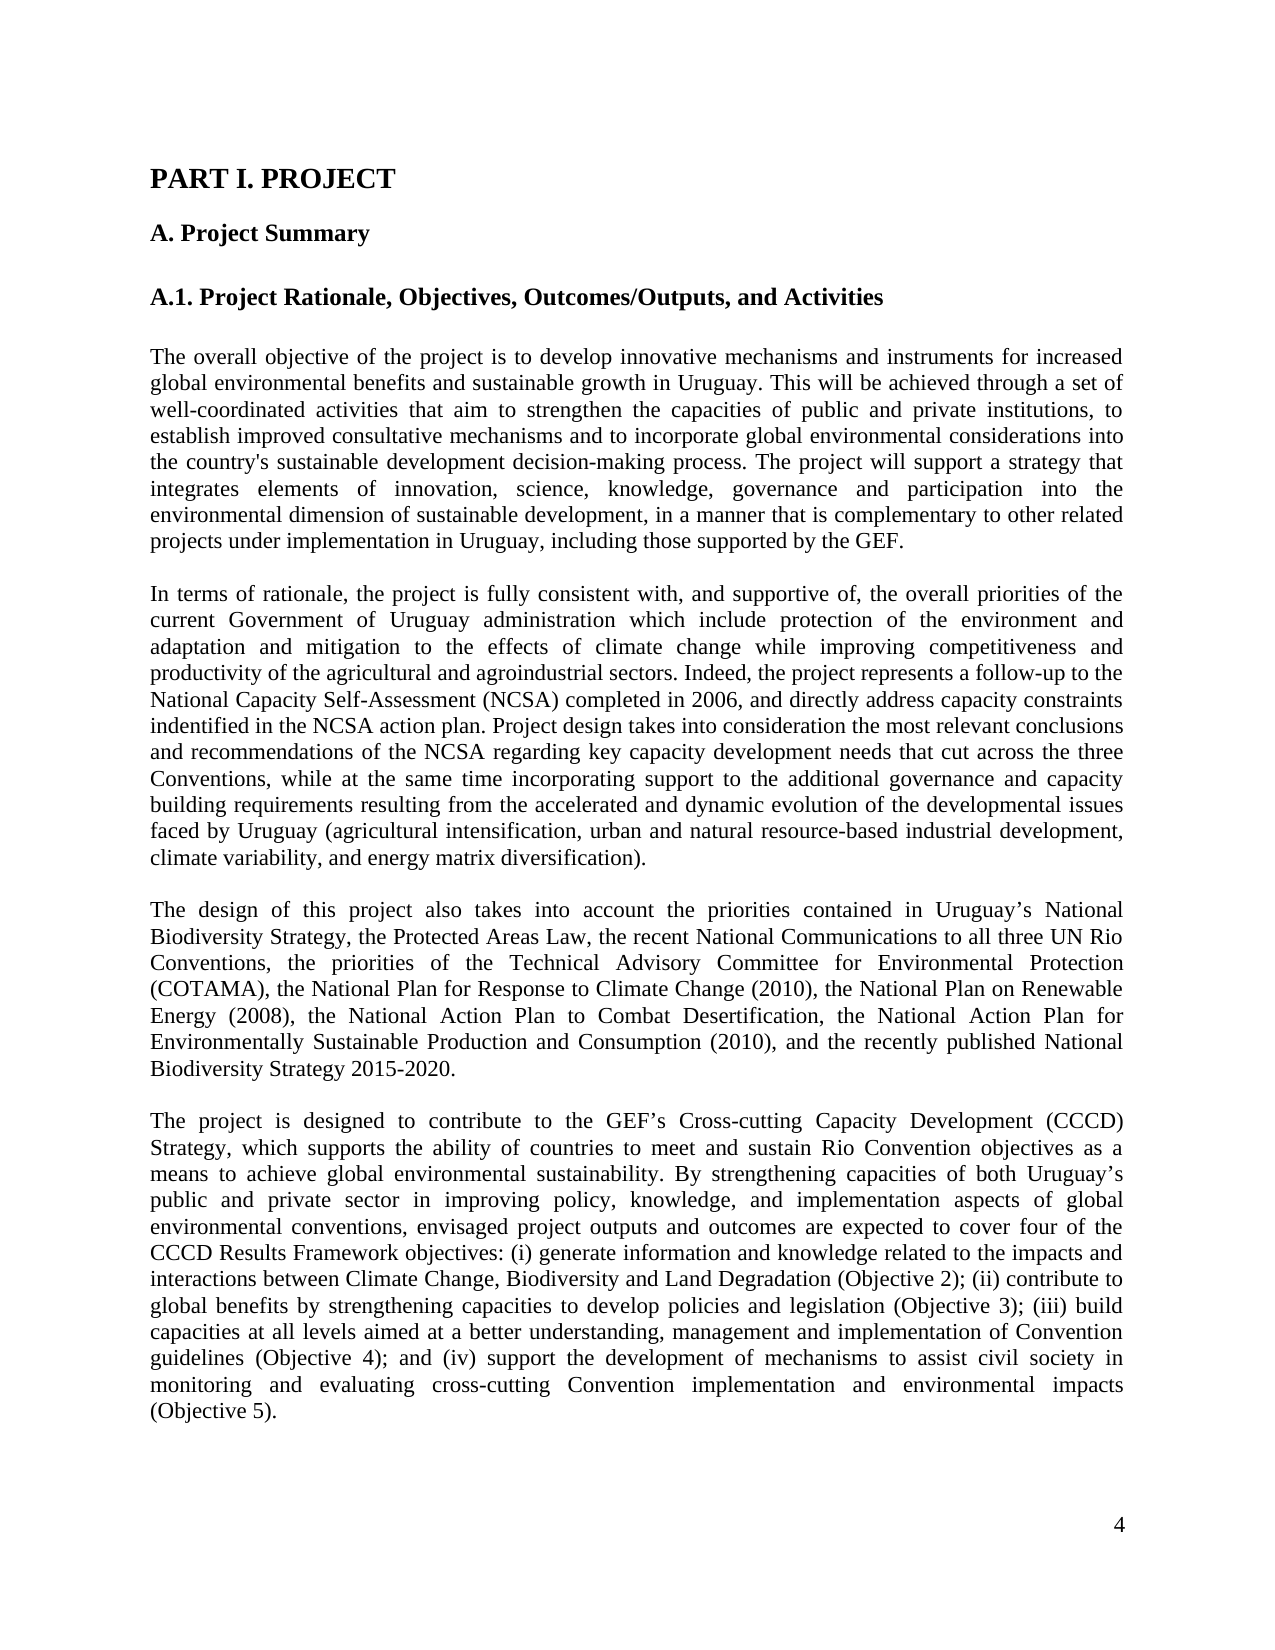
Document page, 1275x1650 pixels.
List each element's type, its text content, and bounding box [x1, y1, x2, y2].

text The overall objective of the project is to develop innovative mechanisms and instruments for increased global environmental benefits and sustainable growth in Uruguay. This will be achieved through a set of well-coordinated activities that aim to strengthen the capacities of public and private institutions, to establish improved consultative mechanisms and to incorporate global environmental considerations into the country's sustainable development decision-making process. The project will support a strategy that integrates elements of innovation, science, knowledge, governance and participation into the environmental dimension of sustainable development, in a manner that is complementary to other related projects under implementation in Uruguay, including those supported by the GEF. [150, 343, 1125, 554]
subtitle PART I. PROJECT [150, 161, 1125, 194]
subtitle A. Project Summary [150, 218, 1125, 247]
text In terms of rationale, the project is fully consistent with, and supportive of, the overall priorities of the current Government of Uruguay administration which include protection of the environment and adaptation and mitigation to the effects of climate change while improving competitiveness and productivity of the agricultural and agroindustrial sectors. Indeed, the project represents a follow-up to the National Capacity Self-Assessment (NCSA) completed in 2006, and directly address capacity constraints indentified in the NCSA action plan. Project design takes into consideration the most relevant conclusions and recommendations of the NCSA regarding key capacity development needs that cut across the three Conventions, while at the same time incorporating support to the additional governance and capacity building requirements resulting from the accelerated and dynamic evolution of the developmental issues faced by Uruguay (agricultural intensification, urban and natural resource-based industrial development, climate variability, and energy matrix diversification). [150, 580, 1125, 870]
text The design of this project also takes into account the priorities contained in Uruguay’s National Biodiversity Strategy, the Protected Areas Law, the recent National Communications to all three UN Rio Conventions, the priorities of the Technical Advisory Committee for Environmental Protection (COTAMA), the National Plan for Response to Climate Change (2010), the National Plan on Renewable Energy (2008), the National Action Plan to Combat Desertification, the National Action Plan for Environmentally Sustainable Production and Consumption (2010), and the recently published National Biodiversity Strategy 2015-2020. [150, 896, 1125, 1081]
subtitle A.1. Project Rationale, Objectives, Outcomes/Outputs, and Activities [150, 282, 1125, 310]
text The project is designed to contribute to the GEF’s Cross-cutting Capacity Development (CCCD) Strategy, which supports the ability of countries to meet and sustain Rio Convention objectives as a means to achieve global environmental sustainability. By strengthening capacities of both Uruguay’s public and private sector in improving policy, knowledge, and implementation aspects of global environmental conventions, envisaged project outputs and outcomes are expected to cover four of the CCCD Results Framework objectives: (i) generate information and knowledge related to the impacts and interactions between Climate Change, Biodiversity and Land Degradation (Objective 2); (ii) contribute to global benefits by strengthening capacities to develop policies and legislation (Objective 3); (iii) build capacities at all levels aimed at a better understanding, management and implementation of Convention guidelines (Objective 4); and (iv) support the development of mechanisms to assist civil society in monitoring and evaluating cross-cutting Convention implementation and environmental impacts (Objective 5). [150, 1107, 1125, 1423]
